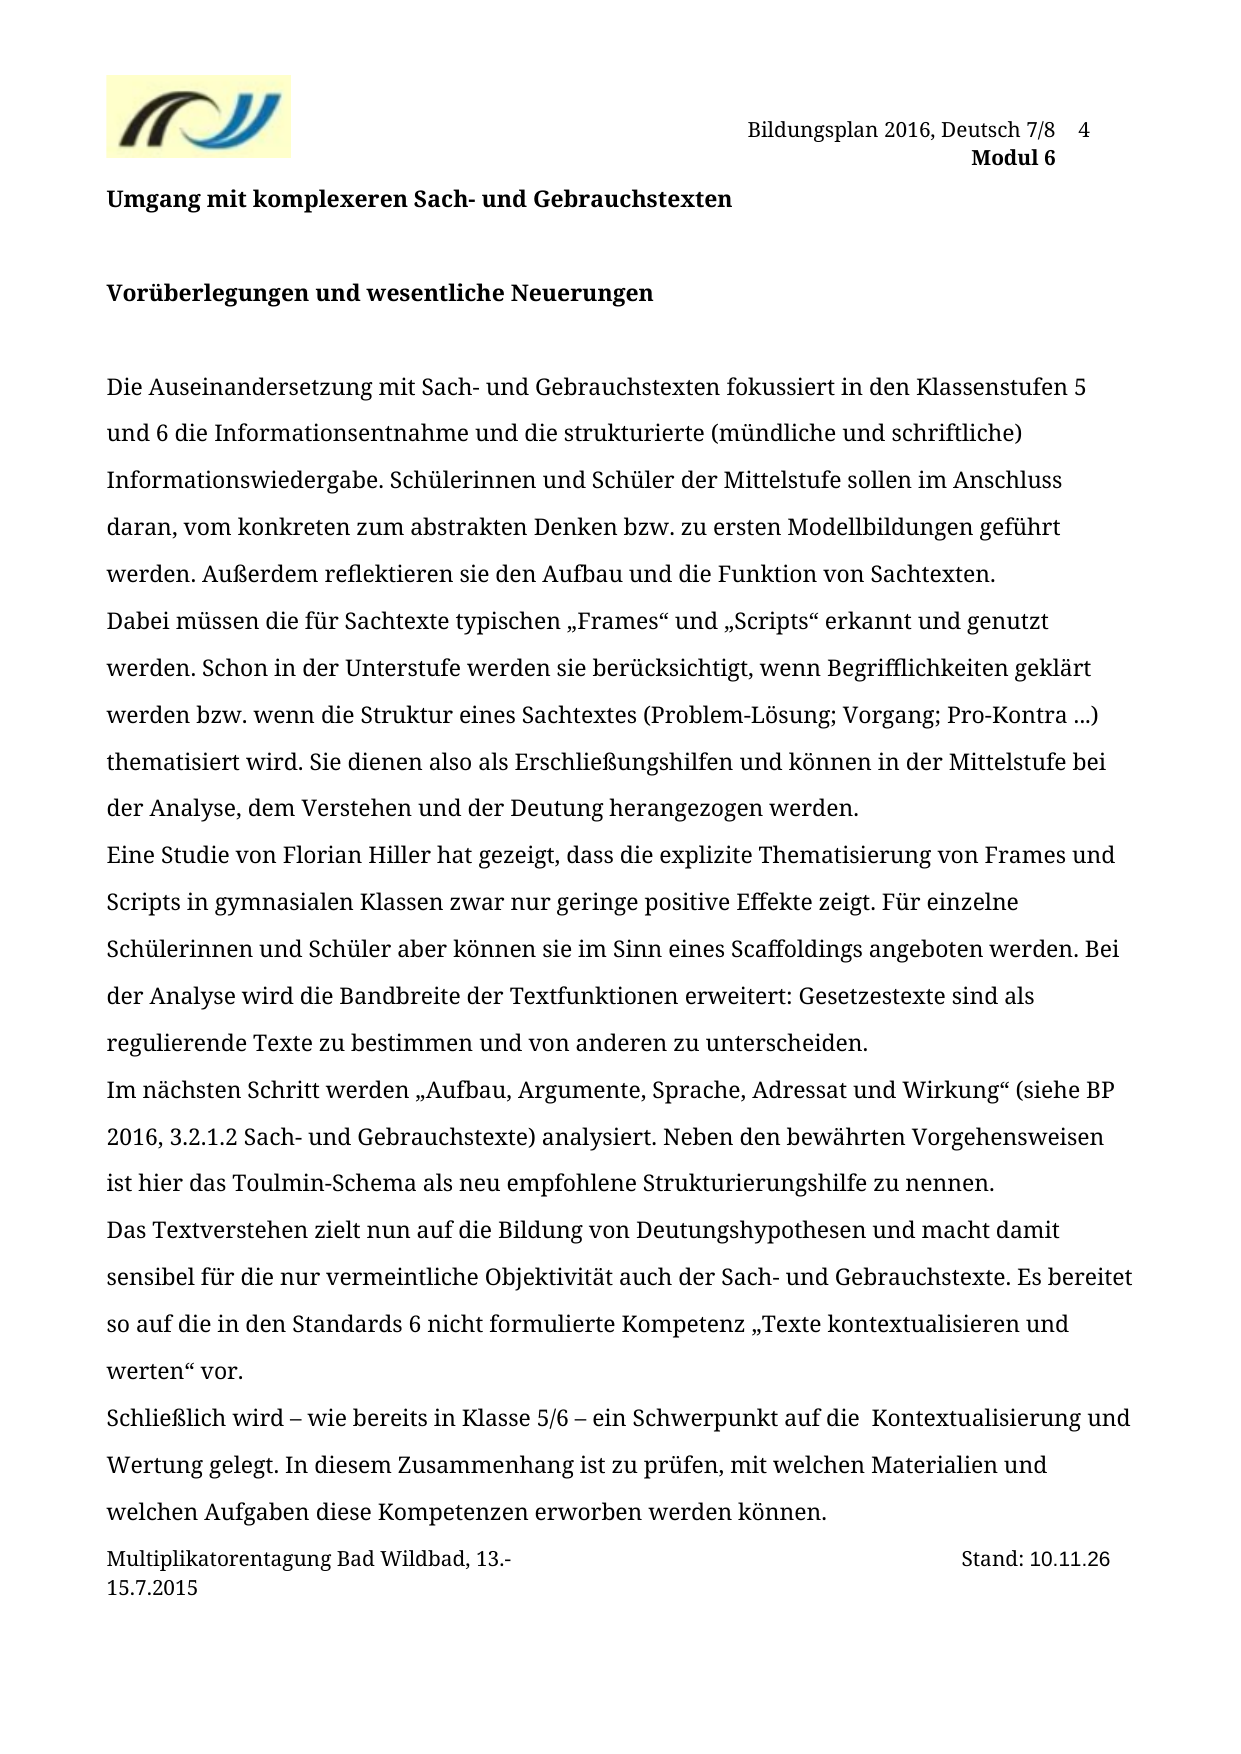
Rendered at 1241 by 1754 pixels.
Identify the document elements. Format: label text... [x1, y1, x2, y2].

text Dabei müssen die für Sachtexte typischen „Frames“ und „Scripts“ erkannt und genutzt werden. Schon in der Unterstufe werden sie berücksichtigt, wenn Begrifflichkeiten geklärt werden bzw. wenn die Struktur eines Sachtextes (Problem-Lösung; Vorgang; Pro-Kontra ...) thematisiert wird. Sie dienen also als Erschließungshilfen und können in der Mittelstufe bei der Analyse, dem Verstehen und der Deutung herangezogen werden. [106, 605, 1134, 824]
text Das Textverstehen zielt nun auf die Bildung von Deutungshypothesen und macht damit sensibel für die nur vermeintliche Objektivität auch der Sach- und Gebrauchstexte. Es bereitet so auf die in den Standards 6 nicht formulierte Kompetenz „Texte kontextualisieren und werten“ vor. [106, 1214, 1134, 1386]
text Eine Studie von Florian Hiller hat gezeigt, dass die explizite Thematisierung von Frames und Scripts in gymnasialen Klassen zwar nur geringe positive Effekte zeigt. Für einzelne Schülerinnen und Schüler aber können sie im Sinn eines Scaffoldings angeboten werden. Bei der Analyse wird die Bandbreite der Textfunktionen erweitert: Gesetzestexte sind als regulierende Texte zu bestimmen und von anderen zu unterscheiden. [106, 839, 1134, 1058]
text Umgang mit komplexeren Sach- und Gebrauchstexten [106, 183, 1134, 214]
text Im nächsten Schritt werden „Aufbau, Argumente, Sprache, Adressat und Wirkung“ (siehe BP 2016, 3.2.1.2 Sach- und Gebrauchstexte) analysiert. Neben den bewährten Vorgehensweisen ist hier das Toulmin-Schema als neu empfohlene Strukturierungshilfe zu nennen. [106, 1074, 1134, 1199]
text Schließlich wird – wie bereits in Klasse 5/6 – ein Schwerpunkt auf die Kontextualisierung und Wertung gelegt. In diesem Zusammenhang ist zu prüfen, mit welchen Materialien und welchen Aufgaben diese Kompetenzen erworben werden können. [106, 1402, 1134, 1527]
picture [106, 75, 291, 158]
text Vorüberlegungen und wesentliche Neuerungen [106, 277, 1134, 308]
text Die Auseinandersetzung mit Sach- und Gebrauchstexten fokussiert in den Klassenstufen 5 und 6 die Informationsentnahme und die strukturierte (mündliche und schriftliche) Informationswiedergabe. Schülerinnen und Schüler der Mittelstufe sollen im Anschluss daran, vom konkreten zum abstrakten Denken bzw. zu ersten Modellbildungen geführt werden. Außerdem reflektieren sie den Aufbau und die Funktion von Sachtexten. [106, 371, 1134, 589]
